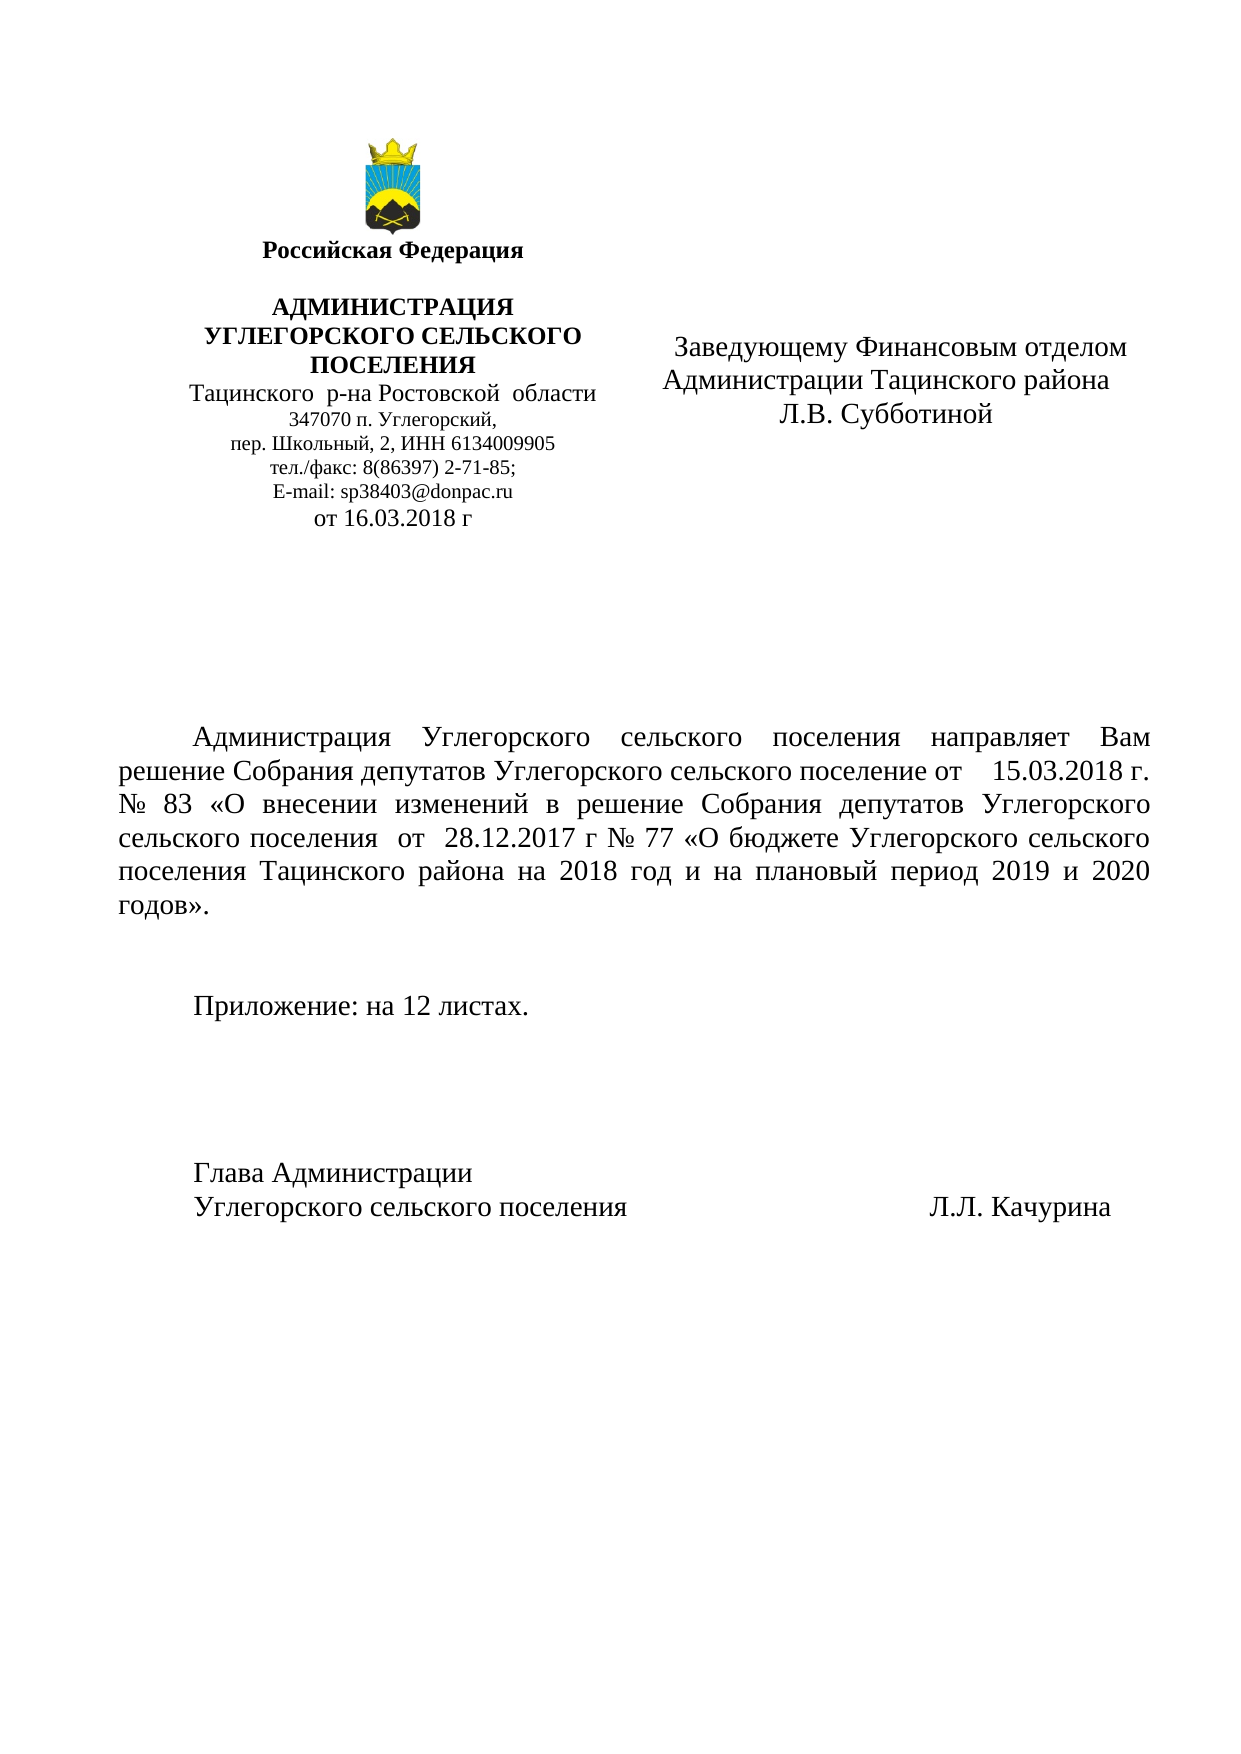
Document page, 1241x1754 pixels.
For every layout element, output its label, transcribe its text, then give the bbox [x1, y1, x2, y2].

text Администрация Углегорского сельского поселения направляет Вам решение Собрания депутатов Углегорского сельского поселение от 15.03.2018 г. № 83 «О внесении изменений в решение Собрания депутатов Углегорского сельского поселения от 28.12.2017 г № 77 «О бюджете Углегорского сельского поселения Тацинского района на 2018 год и на плановый период 2019 и 2020 годов». [118, 719, 1152, 921]
picture [365, 138, 420, 235]
text Приложение: на 12 листах. [118, 988, 1152, 1021]
text Углегорского сельского поселения Л.Л. Качурина [118, 1189, 1152, 1222]
table_header [118, 118, 630, 585]
table_header Заведующему Финансовым отделом Администрации Тацинского района Л.В. Субботиной [630, 118, 1142, 585]
text Глава Администрации [118, 1155, 1152, 1189]
